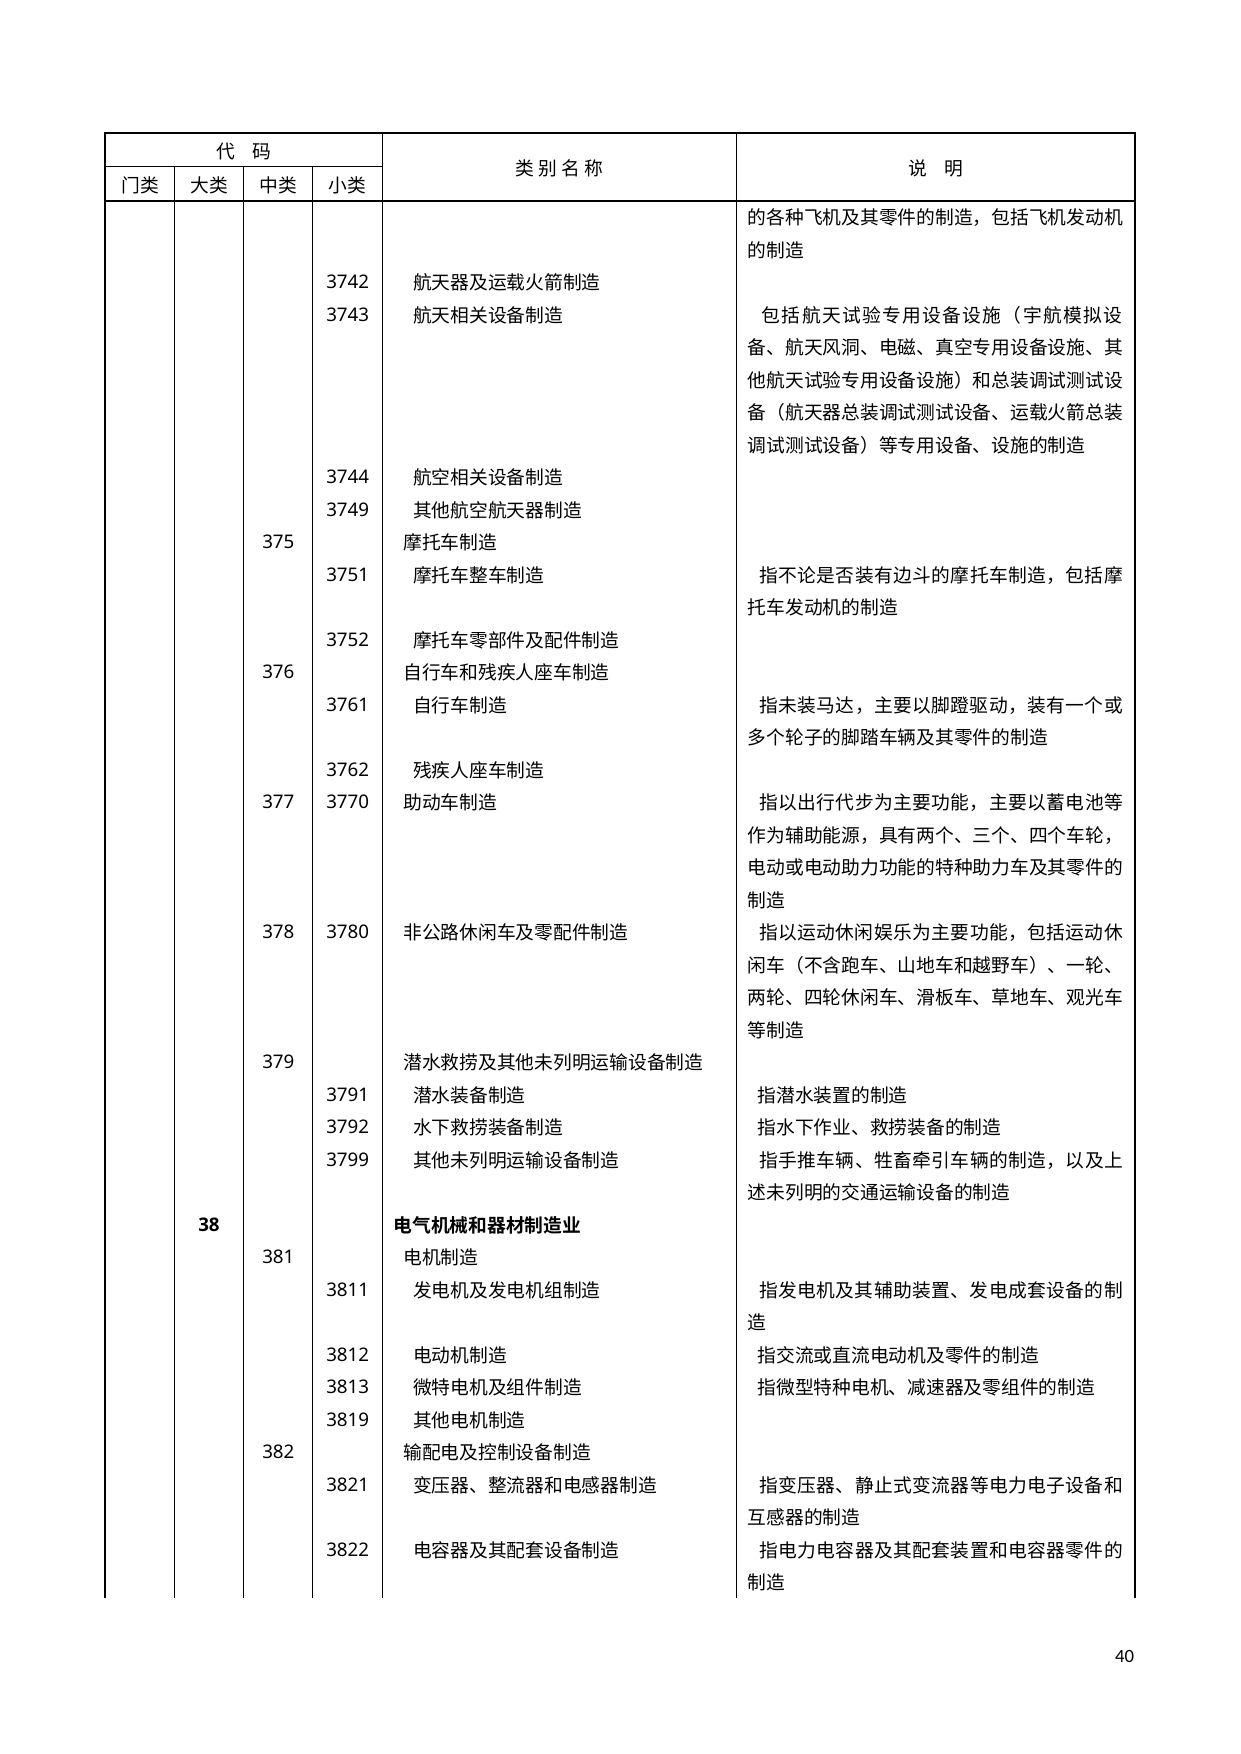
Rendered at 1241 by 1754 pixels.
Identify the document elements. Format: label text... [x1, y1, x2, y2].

table_header 代 码 [106, 134, 382, 166]
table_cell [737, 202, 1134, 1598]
table_cell 中类 [244, 167, 312, 200]
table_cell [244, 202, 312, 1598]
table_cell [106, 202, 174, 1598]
table_cell 门类 [106, 167, 174, 200]
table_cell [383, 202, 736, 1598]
table_cell 小类 [313, 167, 382, 200]
table_header 类 别 名 称 [383, 134, 736, 200]
table_cell 大类 [175, 167, 243, 200]
table_header 说 明 [737, 134, 1134, 200]
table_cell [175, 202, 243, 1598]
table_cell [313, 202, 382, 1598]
